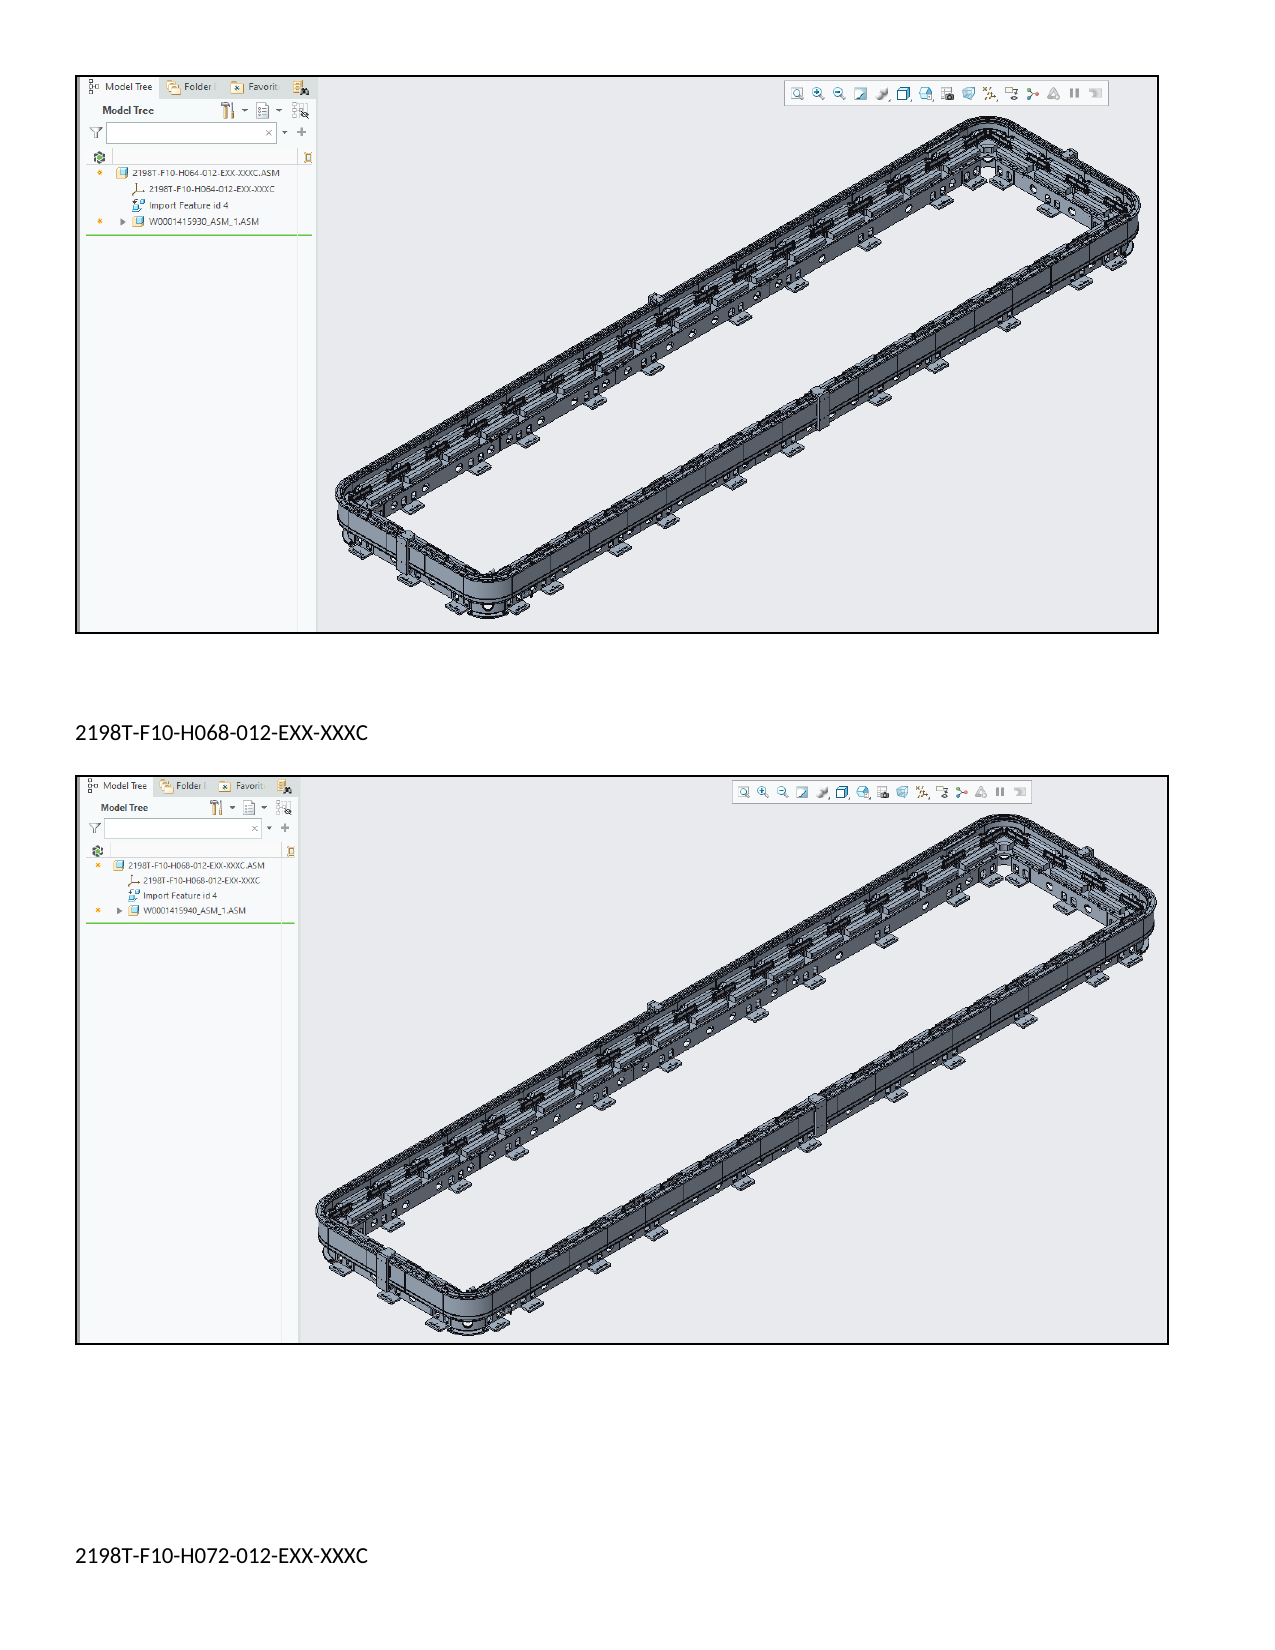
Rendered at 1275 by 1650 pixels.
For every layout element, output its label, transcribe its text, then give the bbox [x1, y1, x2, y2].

picture [77, 777, 1167, 1343]
text 2198T-F10-H068-012-EXX-XXXC [75, 718, 1200, 746]
text 2198T-F10-H072-012-EXX-XXXC [75, 1541, 1200, 1569]
picture [77, 77, 1157, 632]
